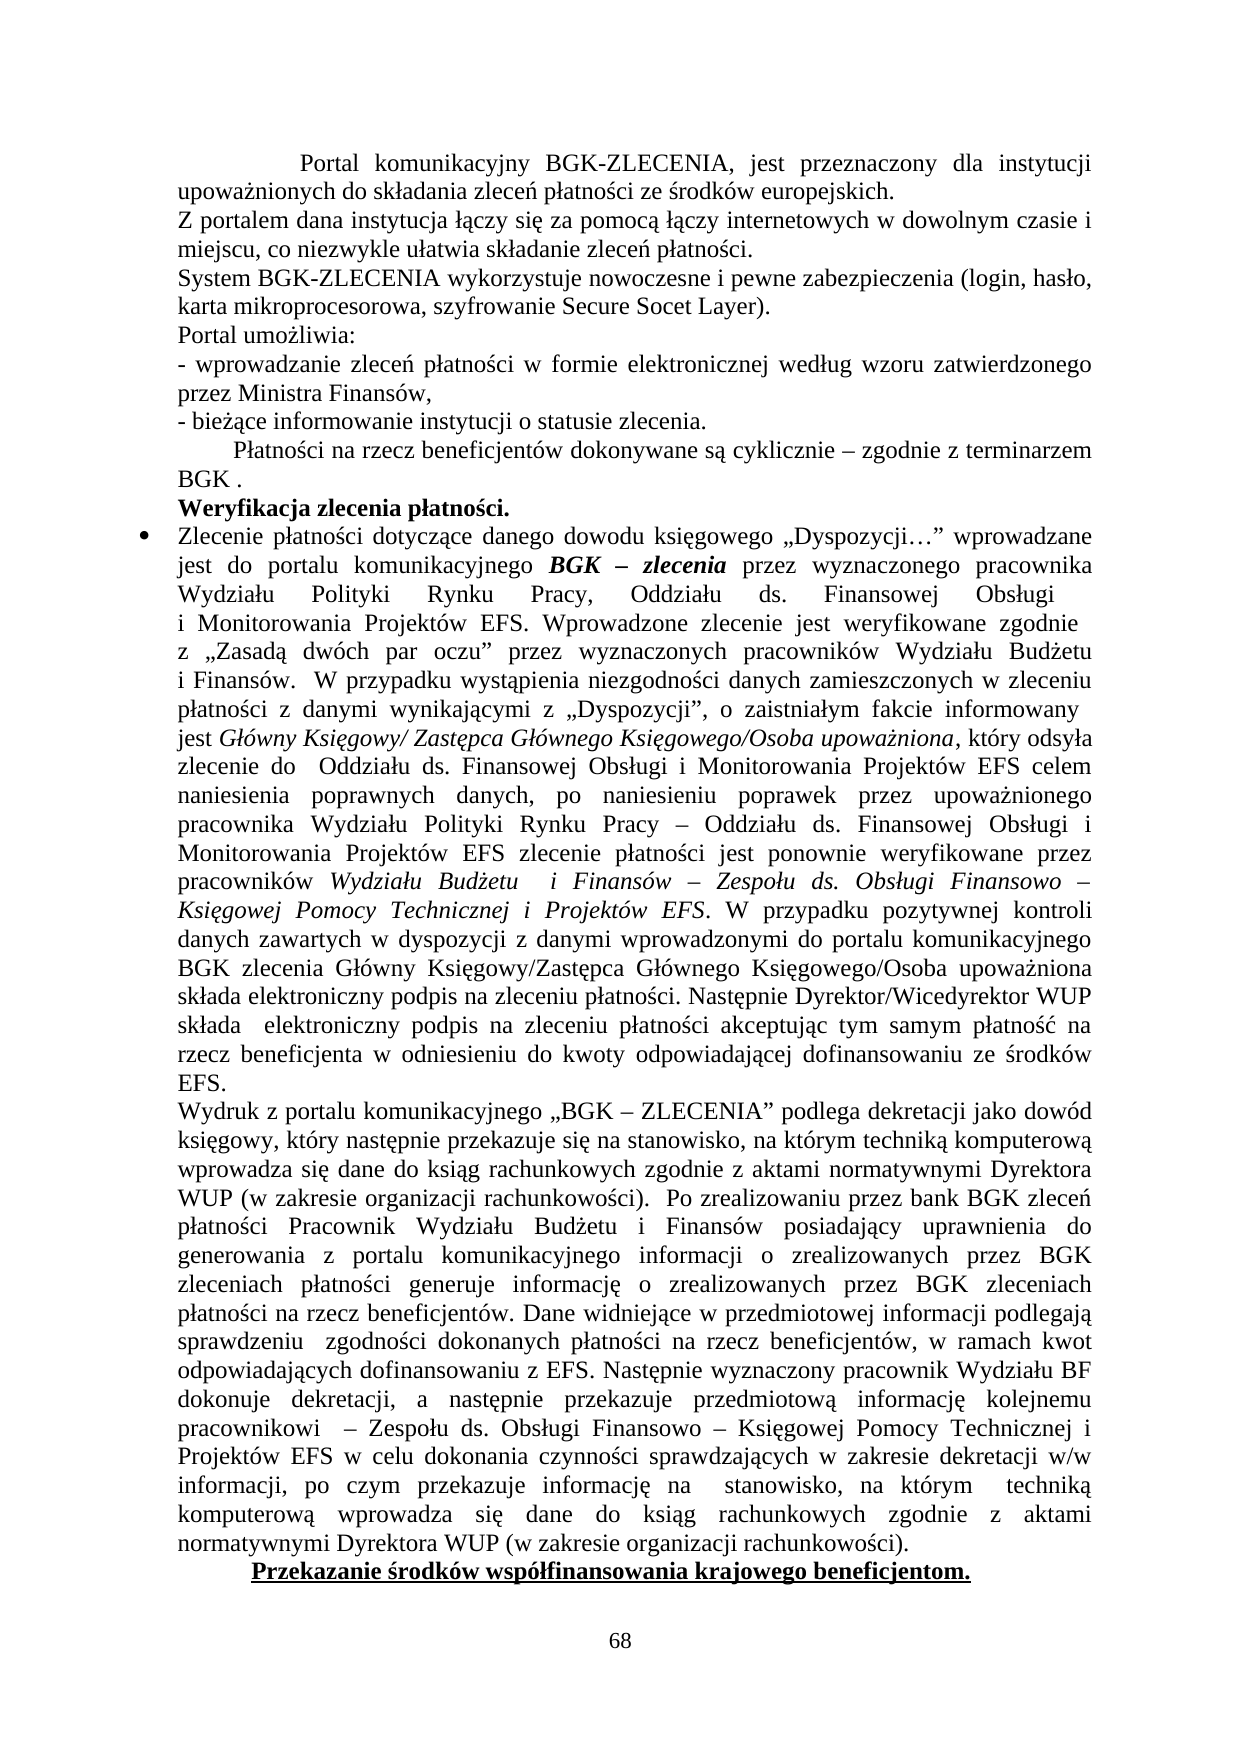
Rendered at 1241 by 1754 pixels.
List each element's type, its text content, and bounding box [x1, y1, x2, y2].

text Płatności na rzecz beneficjentów dokonywane są cyklicznie – zgodnie z terminarzem BGK . [177, 435, 1093, 493]
text - wprowadzanie zleceń płatności w formie elektronicznej według wzoru zatwierdzonego przez Ministra Finansów, [177, 349, 1093, 406]
text Przekazanie środków współfinansowania krajowego beneficjentom. [177, 1556, 1093, 1585]
text - bieżące informowanie instytucji o statusie zlecenia. [177, 406, 1093, 435]
text System BGK-ZLECENIA wykorzystuje nowoczesne i pewne zabezpieczenia (login, hasło, karta mikroprocesorowa, szyfrowanie Secure Socet Layer). [177, 263, 1093, 320]
text Weryfikacja zlecenia płatności. [177, 493, 1093, 521]
text Z portalem dana instytucja łączy się za pomocą łączy internetowych w dowolnym czasie i miejscu, co niezwykle ułatwia składanie zleceń płatności. [177, 205, 1093, 263]
text Portal umożliwia: [177, 320, 1093, 349]
text Portal komunikacyjny BGK-ZLECENIA, jest przeznaczony dla instytucji upoważnionych do składania zleceń płatności ze środków europejskich. [177, 148, 1093, 205]
text Wydruk z portalu komunikacyjnego „BGK – ZLECENIA” podlega dekretacji jako dowód księgowy, który następnie przekazuje się na stanowisko, na którym techniką komputerową wprowadza się dane do ksiąg rachunkowych zgodnie z aktami normatywnymi Dyrektora WUP (w zakresie organizacji rachunkowości). Po zrealizowaniu przez bank BGK zleceń płatności Pracownik Wydziału Budżetu i Finansów posiadający uprawnienia do generowania z portalu komunikacyjnego informacji o zrealizowanych przez BGK zleceniach płatności generuje informację o zrealizowanych przez BGK zleceniach płatności na rzecz beneficjentów. Dane widniejące w przedmiotowej informacji podlegają sprawdzeniu zgodności dokonanych płatności na rzecz beneficjentów, w ramach kwot odpowiadających dofinansowaniu z EFS. Następnie wyznaczony pracownik Wydziału BF dokonuje dekretacji, a następnie przekazuje przedmiotową informację kolejnemu pracownikowi – Zespołu ds. Obsługi Finansowo – Księgowej Pomocy Technicznej i Projektów EFS w celu dokonania czynności sprawdzających w zakresie dekretacji w/w informacji, po czym przekazuje informację na stanowisko, na którym techniką komputerową wprowadza się dane do ksiąg rachunkowych zgodnie z aktami normatywnymi Dyrektora WUP (w zakresie organizacji rachunkowości). [177, 1096, 1093, 1556]
list Zlecenie płatności dotyczące danego dowodu księgowego „Dyspozycji…” wprowadzane jest do portalu komunikacyjnego BGK – zlecenia przez wyznaczonego pracownika Wydziału Polityki Rynku Pracy, Oddziału ds. Finansowej Obsługi i Monitorowania Projektów EFS. Wprowadzone zlecenie jest weryfikowane zgodnie z „Zasadą dwóch par oczu” przez wyznaczonych pracowników Wydziału Budżetu i Finansów. W przypadku wystąpienia niezgodności danych zamieszczonych w zleceniu płatności z danymi wynikającymi z „Dyspozycji”, o zaistniałym fakcie informowany jest Główny Księgowy/ Zastępca Głównego Księgowego/Osoba upoważniona, który odsyła zlecenie do Oddziału ds. Finansowej Obsługi i Monitorowania Projektów EFS celem naniesienia poprawnych danych, po naniesieniu poprawek przez upoważnionego pracownika Wydziału Polityki Rynku Pracy – Oddziału ds. Finansowej Obsługi i Monitorowania Projektów EFS zlecenie płatności jest ponownie weryfikowane przez pracowników Wydziału Budżetu i Finansów – Zespołu ds. Obsługi Finansowo – Księgowej Pomocy Technicznej i Projektów EFS. W przypadku pozytywnej kontroli danych zawartych w dyspozycji z danymi wprowadzonymi do portalu komunikacyjnego BGK zlecenia Główny Księgowy/Zastępca Głównego Księgowego/Osoba upoważniona składa elektroniczny podpis na zleceniu płatności. Następnie Dyrektor/Wicedyrektor WUP składa elektroniczny podpis na zleceniu płatności akceptując tym samym płatność na rzecz beneficjenta w odniesieniu do kwoty odpowiadającej dofinansowaniu ze środków EFS. [140, 521, 1093, 1096]
